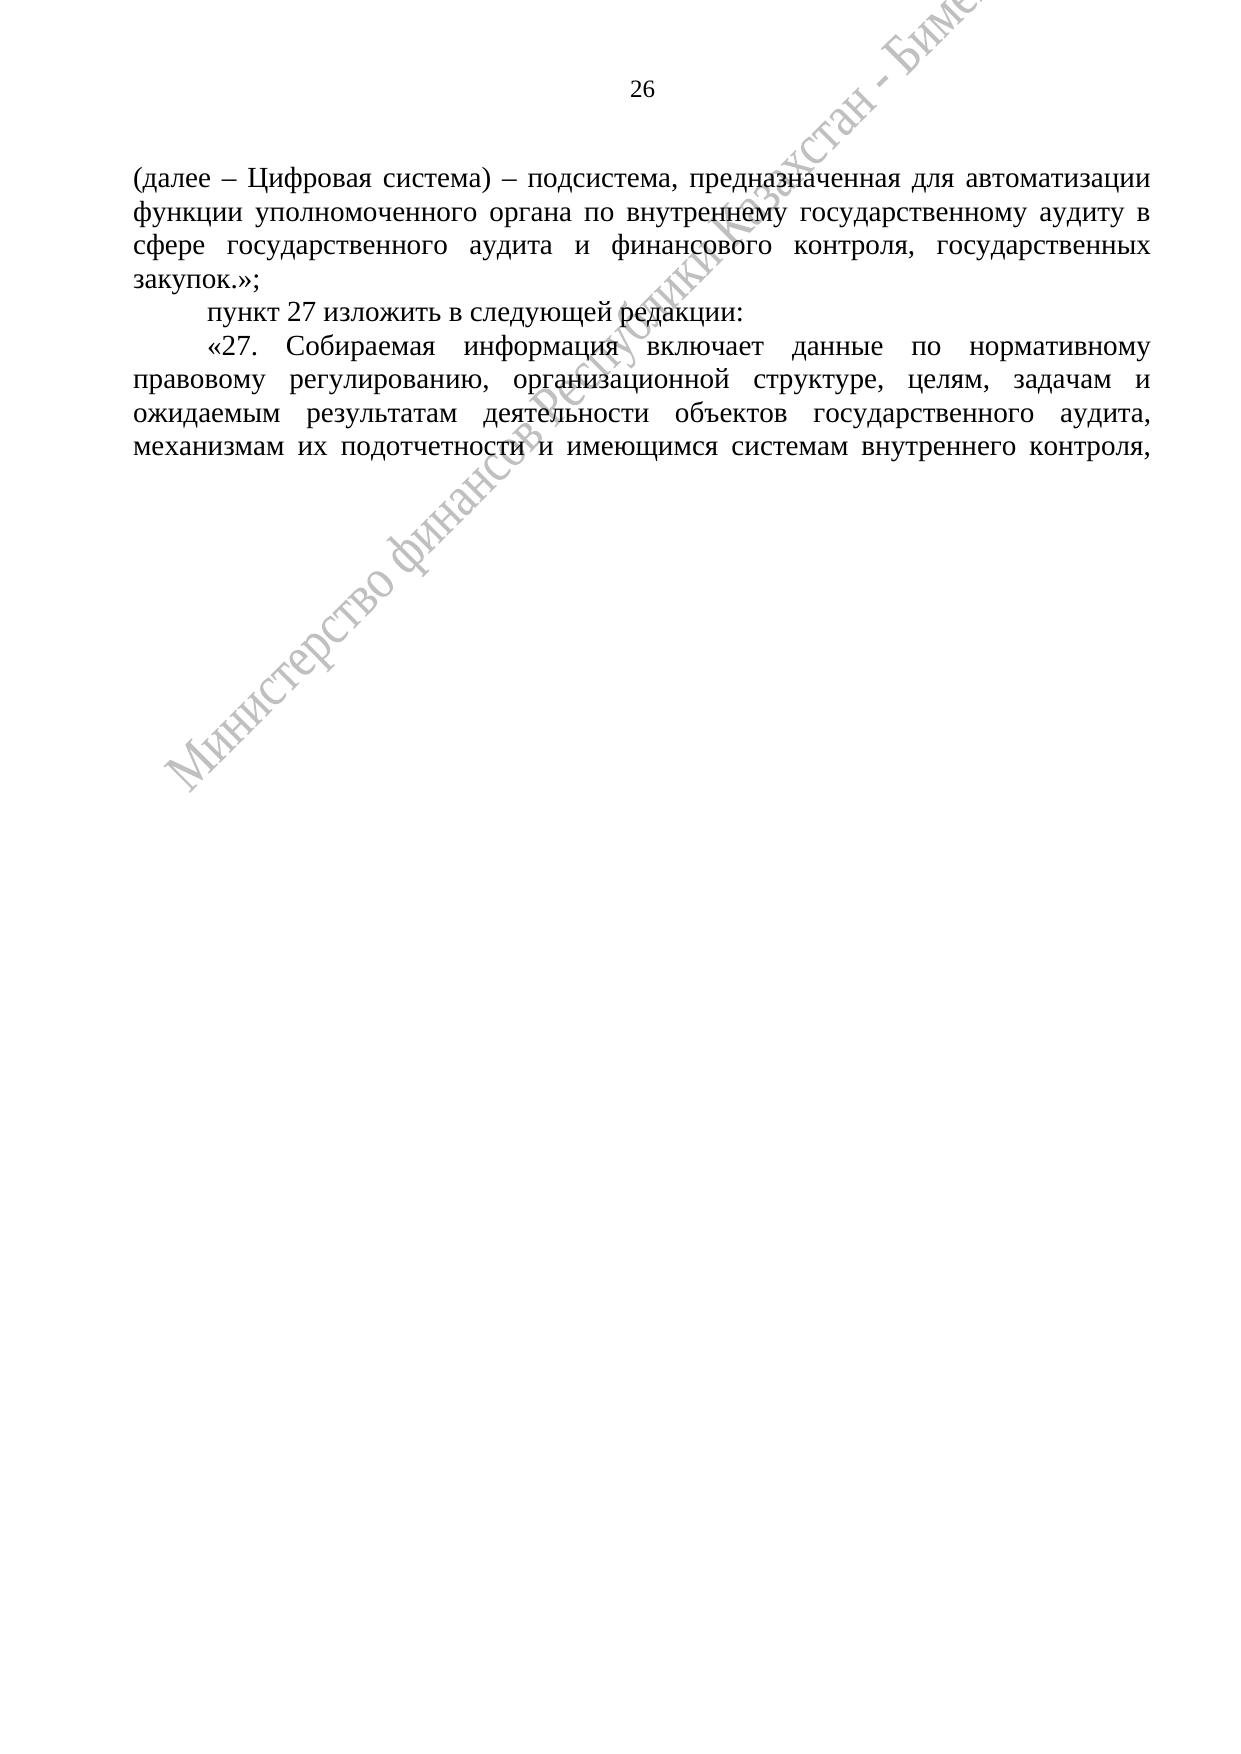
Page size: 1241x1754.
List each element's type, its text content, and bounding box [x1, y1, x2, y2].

text «14) подсистема «Финансовый контроль. Система управления рисками» интегрированной автоматизированной цифровой системы «е-Минфин» (далее – Цифровая система) – подсистема, предназначенная для автоматизации функции уполномоченного органа по внутреннему государственному аудиту в сфере государственного аудита и финансового контроля, государственных закупок.»; [133, 160, 1152, 294]
text пункт 27 изложить в следующей редакции: [133, 294, 1152, 328]
text «27. Собираемая информация включает данные по нормативному правовому регулированию, организационной структуре, целям, задачам и ожидаемым результатам деятельности объектов государственного аудита, механизмам их подотчетности и имеющимся системам внутреннего контроля, существующим рискам и иным вопросам, необходимым для целей внутреннего государственного аудита. [133, 328, 1152, 462]
